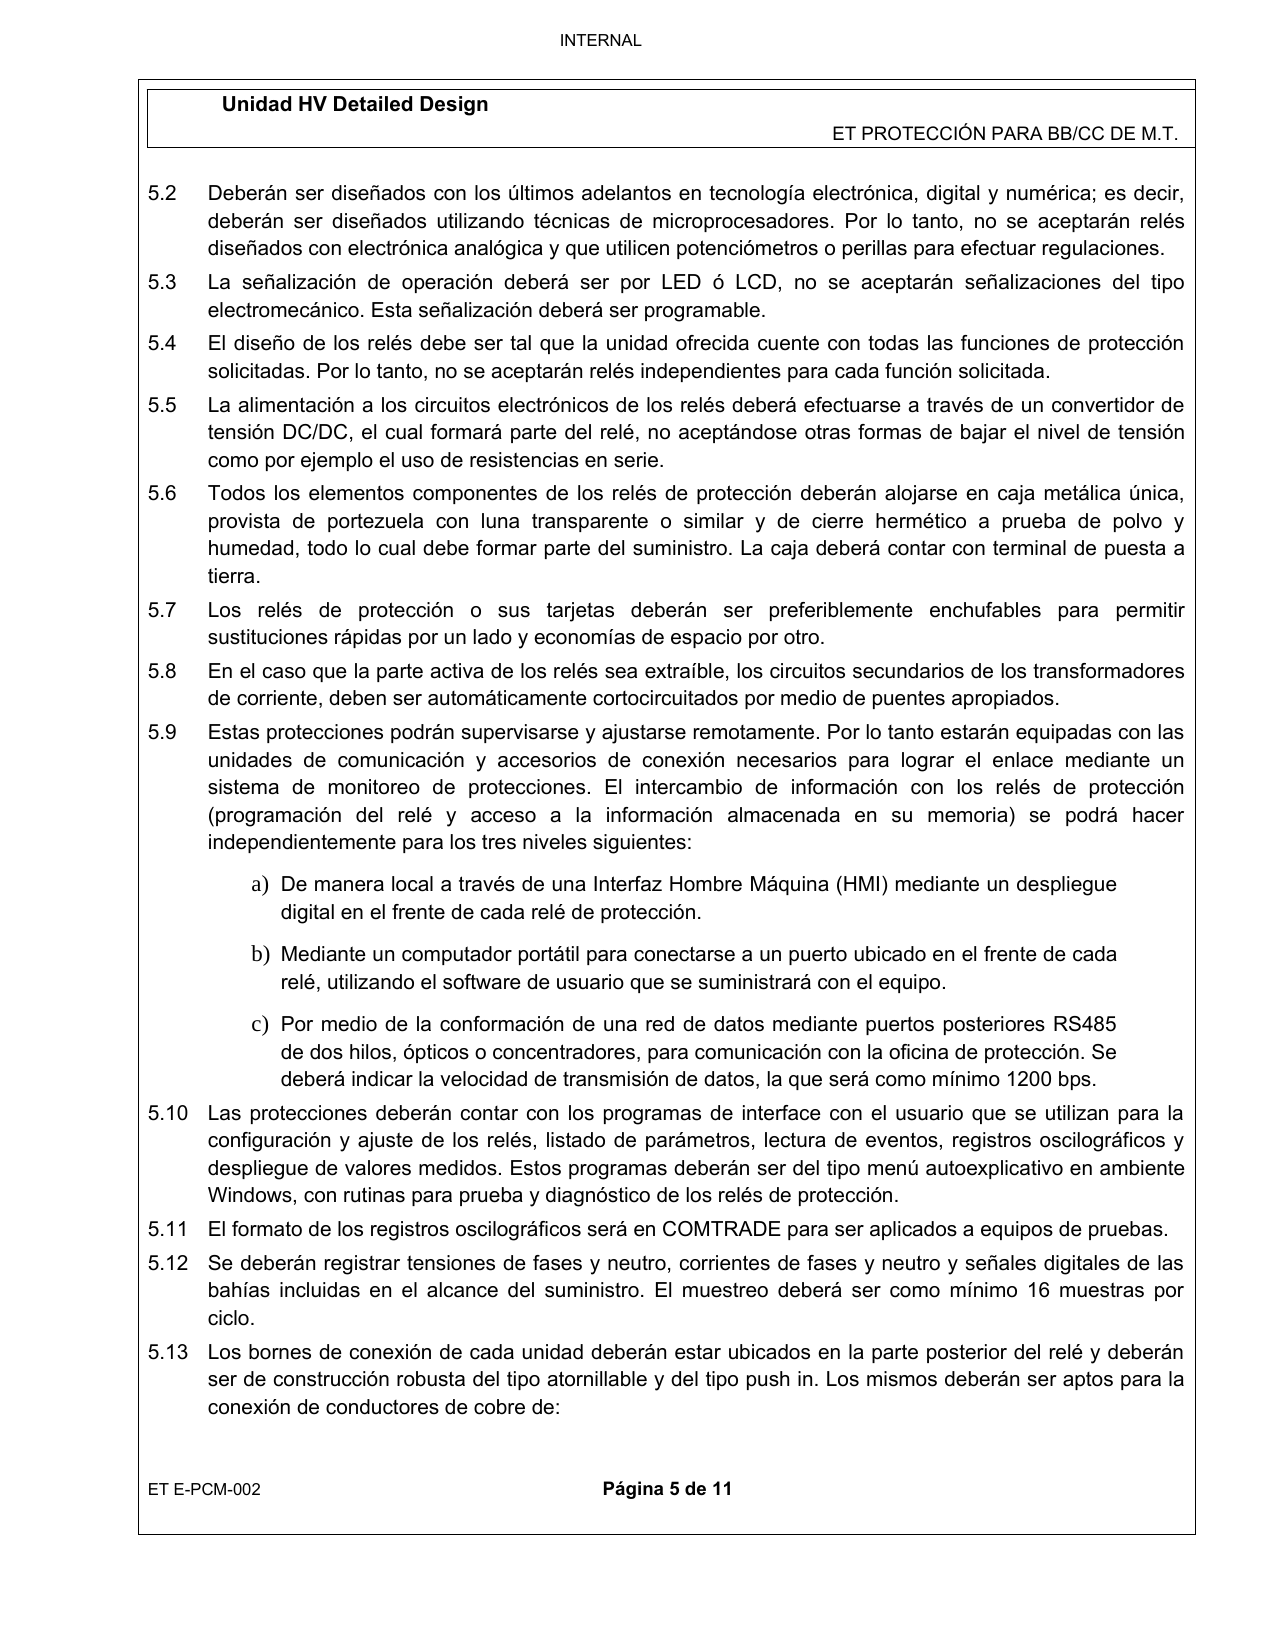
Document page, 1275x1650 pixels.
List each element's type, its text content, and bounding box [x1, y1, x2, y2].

subtitle La señalización de operación deberá ser por LED ó LCD, no se aceptarán señalizaciones del tipo electromecánico. Esta señalización deberá ser programable. [148, 270, 1186, 321]
subtitle Se deberán registrar tensiones de fases y neutro, corrientes de fases y neutro y señales digitales de las bahías incluidas en el alcance del suministro. El muestreo deberá ser como mínimo 16 muestras por ciclo. [148, 1251, 1186, 1330]
list Mediante un computador portátil para conectarse a un puerto ubicado en el frente de cada relé, utilizando el software de usuario que se suministrará con el equipo. [251, 940, 1119, 994]
subtitle La alimentación a los circuitos electrónicos de los relés deberá efectuarse a través de un convertidor de tensión DC/DC, el cual formará parte del relé, no aceptándose otras formas de bajar el nivel de tensión como por ejemplo el uso de resistencias en serie. [148, 392, 1186, 471]
subtitle Los relés de protección o sus tarjetas deberán ser preferiblemente enchufables para permitir sustituciones rápidas por un lado y economías de espacio por otro. [148, 597, 1186, 649]
list Por medio de la conformación de una red de datos mediante puertos posteriores RS485 de dos hilos, ópticos o concentradores, para comunicación con la oficina de protección. Se deberá indicar la velocidad de transmisión de datos, la que será como mínimo 1200 bps. [251, 1010, 1119, 1091]
list De manera local a través de una Interfaz Hombre Máquina (HMI) mediante un despliegue digital en el frente de cada relé de protección. [251, 870, 1119, 924]
subtitle Las protecciones deberán contar con los programas de interface con el usuario que se utilizan para la configuración y ajuste de los relés, listado de parámetros, lectura de eventos, registros oscilográficos y despliegue de valores medidos. Estos programas deberán ser del tipo menú autoexplicativo en ambiente Windows, con rutinas para prueba y diagnóstico de los relés de protección. [148, 1101, 1186, 1207]
subtitle En el caso que la parte activa de los relés sea extraíble, los circuitos secundarios de los transformadores de corriente, deben ser automáticamente cortocircuitados por medio de puentes apropiados. [148, 659, 1186, 710]
subtitle El formato de los registros oscilográficos será en COMTRADE para ser aplicados a equipos de pruebas. [148, 1217, 1186, 1241]
subtitle Los bornes de conexión de cada unidad deberán estar ubicados en la parte posterior del relé y deberán ser de construcción robusta del tipo atornillable y del tipo push in. Los mismos deberán ser aptos para la conexión de conductores de cobre de: [148, 1339, 1186, 1418]
subtitle Deberán ser diseñados con los últimos adelantos en tecnología electrónica, digital y numérica; es decir, deberán ser diseñados utilizando técnicas de microprocesadores. Por lo tanto, no se aceptarán relés diseñados con electrónica analógica y que utilicen potenciómetros o perillas para efectuar regulaciones. [148, 181, 1186, 260]
subtitle Estas protecciones podrán supervisarse y ajustarse remotamente. Por lo tanto estarán equipadas con las unidades de comunicación y accesorios de conexión necesarios para lograr el enlace mediante un sistema de monitoreo de protecciones. El intercambio de información con los relés de protección (programación del relé y acceso a la información almacenada en su memoria) se podrá hacer independientemente para los tres niveles siguientes: [148, 720, 1186, 854]
subtitle Todos los elementos componentes de los relés de protección deberán alojarse en caja metálica única, provista de portezuela con luna transparente o similar y de cierre hermético a prueba de polvo y humedad, todo lo cual debe formar parte del suministro. La caja deberá contar con terminal de puesta a tierra. [148, 481, 1186, 588]
subtitle El diseño de los relés debe ser tal que la unidad ofrecida cuente con todas las funciones de protección solicitadas. Por lo tanto, no se aceptarán relés independientes para cada función solicitada. [148, 331, 1186, 383]
